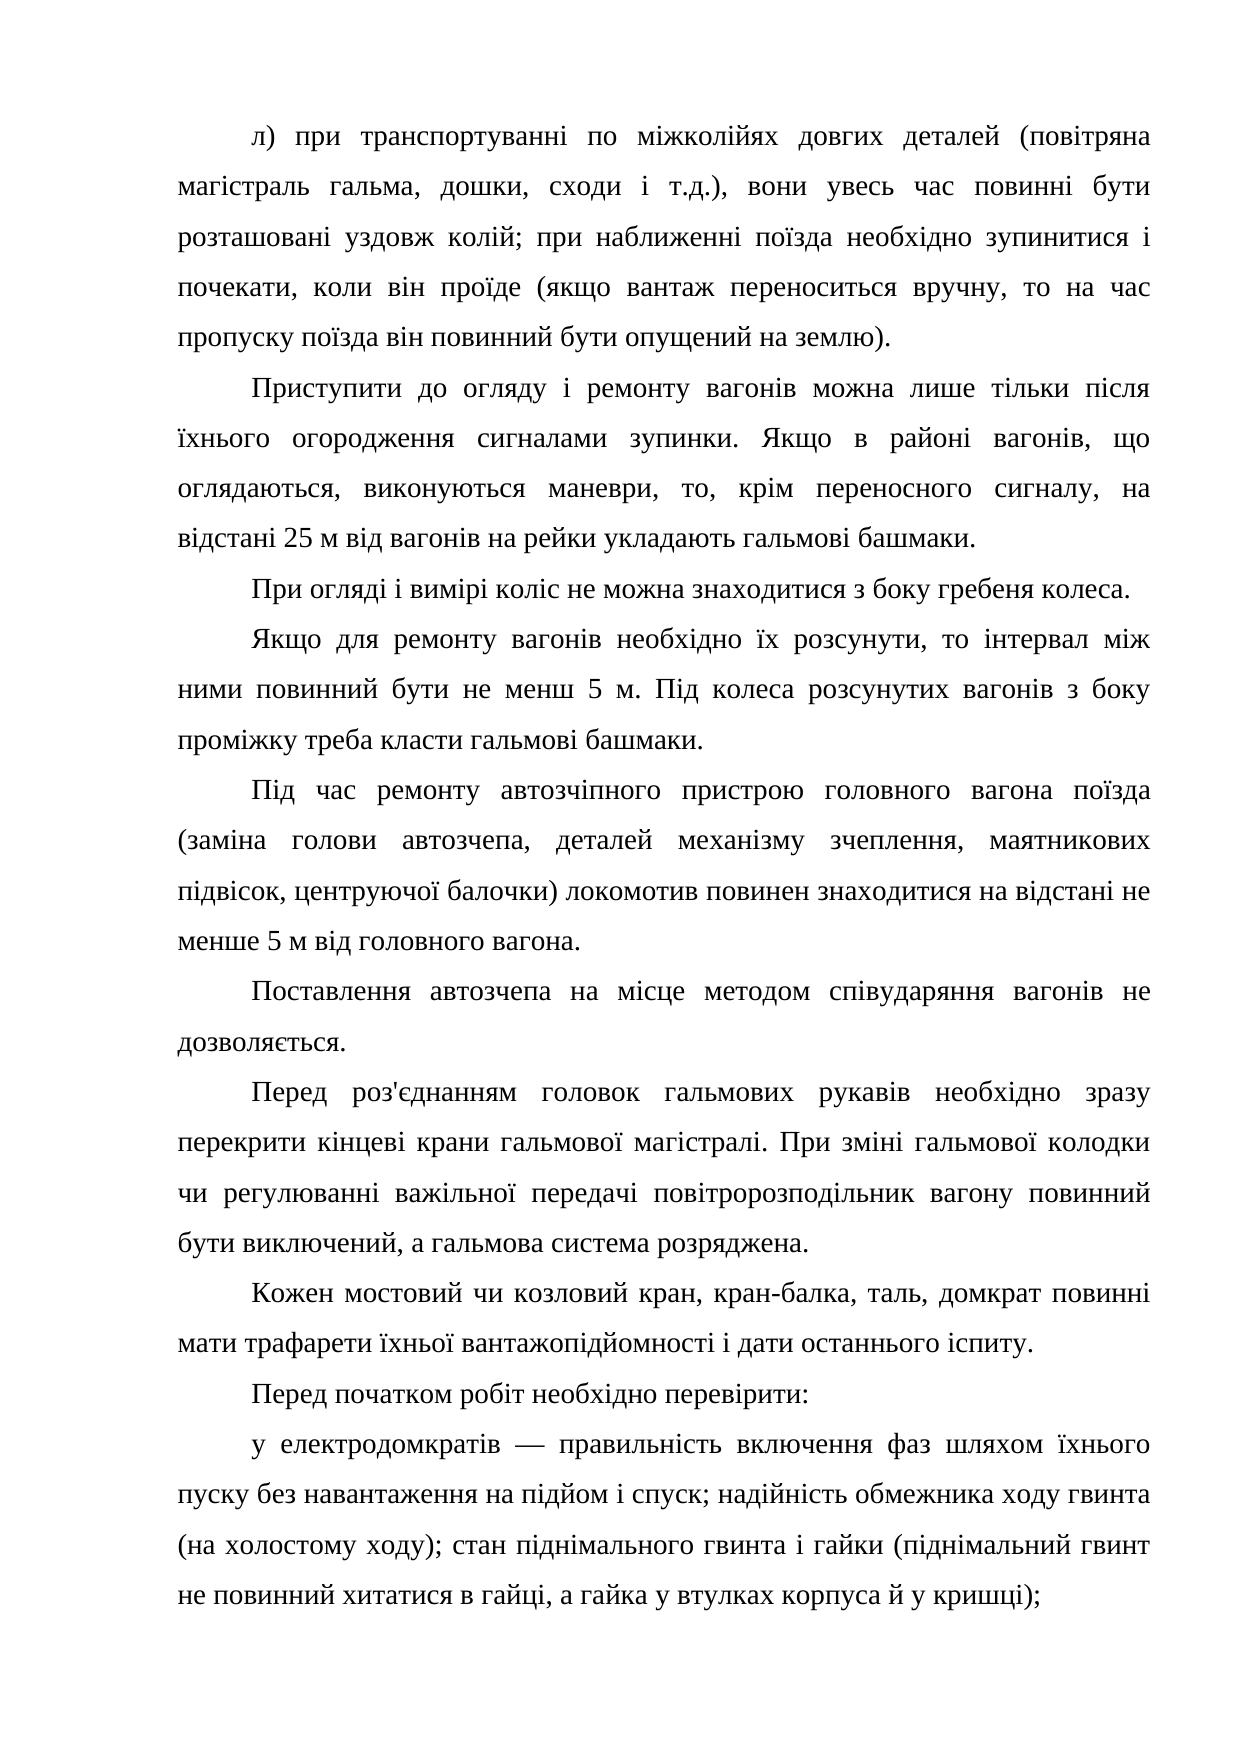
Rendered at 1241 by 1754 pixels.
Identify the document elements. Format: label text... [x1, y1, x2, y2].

text Під час ремонту автозчіпного пристрою головного вагона поїзда (заміна голови автозчепа, деталей механізму зчеплення, маятникових підвісок, центруючої балочки) локомотив повинен знаходитися на відстані не менше 5 м від головного вагона. [177, 772, 1152, 957]
text у електродомкратів — правильність включення фаз шляхом їхнього пуску без навантаження на підйом і спуск; надійність обмежника ходу гвинта (на холостому ходу); стан піднімального гвинта і гайки (піднімальний гвинт не повинний хитатися в гайці, а гайка у втулках корпуса й у кришці); [177, 1426, 1152, 1611]
text Приступити до огляду і ремонту вагонів можна лише тільки після їхнього огородження сигналами зупинки. Якщо в районі вагонів, що оглядаються, виконуються маневри, то, крім переносного сигналу, на відстані від вагонів на рейки укладають гальмові башмаки. [177, 370, 1152, 554]
text Кожен мостовий чи козловий кран, кран-балка, таль, домкрат повинні мати трафарети їхньої вантажопідйомності і дати останнього іспиту. [177, 1275, 1152, 1359]
text л) при транспортуванні по міжколійях довгих деталей (повітряна магістраль гальма, дошки, сходи і т.д.), вони увесь час повинні бути розташовані уздовж колій; при наближенні поїзда необхідно зупинитися і почекати, коли він проїде (якщо вантаж переноситься вручну, то на час пропуску поїзда він повинний бути опущений на землю). [177, 118, 1152, 353]
text Перед початком робіт необхідно перевірити: [177, 1376, 1152, 1409]
text Поставлення автозчепа на місце методом співударяння вагонів не дозволяється. [177, 973, 1152, 1057]
text При огляді і вимірі коліс не можна знаходитися з боку гребеня колеса. [177, 571, 1152, 604]
text Перед роз'єднанням головок гальмових рукавів необхідно зразу перекрити кінцеві крани гальмової магістралі. При зміні гальмової колодки чи регулюванні важільної передачі повітророзподільник вагону повинний бути виключений, а гальмова система розряджена. [177, 1074, 1152, 1258]
text Якщо для ремонту вагонів необхідно їх розсунути, то інтервал між ними повинний бути не менш . Під колеса розсунутих вагонів з боку проміжку треба класти гальмові башмаки. [177, 621, 1152, 755]
